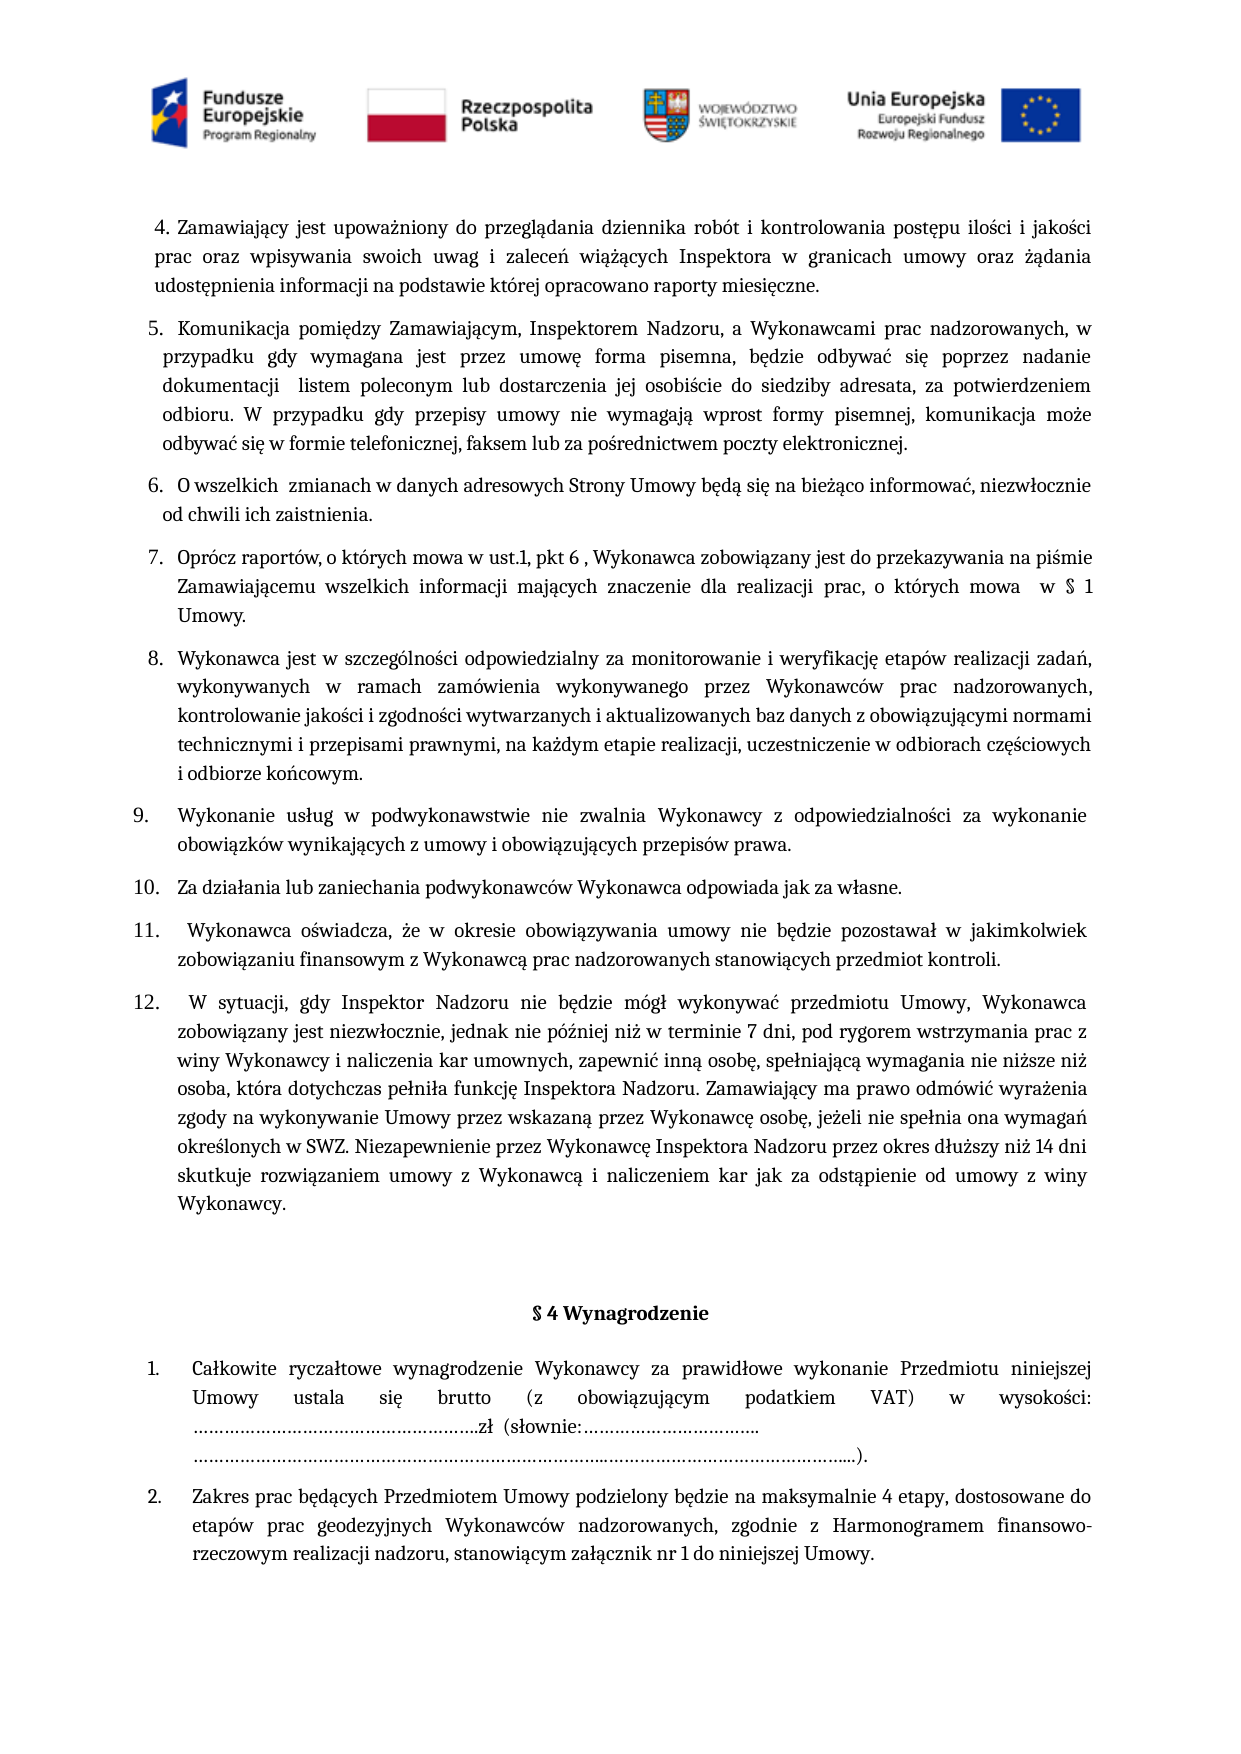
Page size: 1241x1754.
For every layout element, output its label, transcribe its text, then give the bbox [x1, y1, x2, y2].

list O wszelkich zmianach w danych adresowych Strony Umowy będą się na bieżąco informować, niezwłocznie od chwili ich zaistnienia. [148, 472, 1093, 527]
list Za działania lub zaniechania podwykonawców Wykonawca odpowiada jak za własne. [133, 874, 1093, 900]
list Zakres prac będących Przedmiotem Umowy podzielony będzie na maksymalnie 4 etapy, dostosowane do etapów prac geodezyjnych Wykonawców nadzorowanych, zgodnie z Harmonogramem finansowo-rzeczowym realizacji nadzoru, stanowiącym załącznik nr 1 do niniejszej Umowy. [148, 1484, 1093, 1566]
list Wykonanie usług w podwykonawstwie nie zwalnia Wykonawcy z odpowiedzialności za wykonanie obowiązków wynikających z umowy i obowiązujących przepisów prawa. [133, 802, 1088, 857]
picture [147, 73, 1086, 155]
list Wykonawca jest w szczególności odpowiedzialny za monitorowanie i weryfikację etapów realizacji zadań, wykonywanych w ramach zamówienia wykonywanego przez Wykonawców prac nadzorowanych, kontrolowanie jakości i zgodności wytwarzanych i aktualizowanych baz danych z obowiązującymi normami technicznymi i przepisami prawnymi, na każdym etapie realizacji, uczestniczenie w odbiorach częściowych i odbiorze końcowym. [148, 644, 1093, 785]
list Oprócz raportów, o których mowa w ust.1, pkt 6 , Wykonawca zobowiązany jest do przekazywania na piśmie Zamawiającemu wszelkich informacji mających znaczenie dla realizacji prac, o których mowa w § 1 Umowy. [148, 544, 1093, 627]
list Komunikacja pomiędzy Zamawiającym, Inspektorem Nadzoru, a Wykonawcami prac nadzorowanych, w przypadku gdy wymagana jest przez umowę forma pisemna, będzie odbywać się poprzez nadanie dokumentacji listem poleconym lub dostarczenia jej osobiście do siedziby adresata, za potwierdzeniem odbioru. W przypadku gdy przepisy umowy nie wymagają wprost formy pisemnej, komunikacja może odbywać się w formie telefonicznej, faksem lub za pośrednictwem poczty elektronicznej. [148, 314, 1093, 455]
list W sytuacji, gdy Inspektor Nadzoru nie będzie mógł wykonywać przedmiotu Umowy, Wykonawca zobowiązany jest niezwłocznie, jednak nie później niż w terminie 7 dni, pod rygorem wstrzymania prac z winy Wykonawcy i naliczenia kar umownych, zapewnić inną osobę, spełniającą wymagania nie niższe niż osoba, która dotychczas pełniła funkcję Inspektora Nadzoru. Zamawiający ma prawo odmówić wyrażenia zgody na wykonywanie Umowy przez wskazaną przez Wykonawcę osobę, jeżeli nie spełnia ona wymagań określonych w SWZ. Niezapewnienie przez Wykonawcę Inspektora Nadzoru przez okres dłuższy niż 14 dni skutkuje rozwiązaniem umowy z Wykonawcą i naliczeniem kar jak za odstąpienie od umowy z winy Wykonawcy. [133, 989, 1088, 1216]
list Wykonawca oświadcza, że w okresie obowiązywania umowy nie będzie pozostawał w jakimkolwiek zobowiązaniu finansowym z Wykonawcą prac nadzorowanych stanowiących przedmiot kontroli. [133, 917, 1088, 972]
list Całkowite ryczałtowe wynagrodzenie Wykonawcy za prawidłowe wykonanie Przedmiotu niniejszej Umowy ustala się brutto (z obowiązującym podatkiem VAT) w wysokości: ……………………………………………….zł (słownie: …………………………….……………………………………………………………………..………………………………………...). [148, 1357, 1093, 1467]
list Zamawiający jest upoważniony do przeglądania dziennika robót i kontrolowania postępu ilości i jakości prac oraz wpisywania swoich uwag i zaleceń wiążących Inspektora w granicach umowy oraz żądania udostępnienia informacji na podstawie której opracowano raporty miesięczne. [154, 214, 1093, 297]
text § 4 Wynagrodzenie [148, 1302, 1093, 1326]
